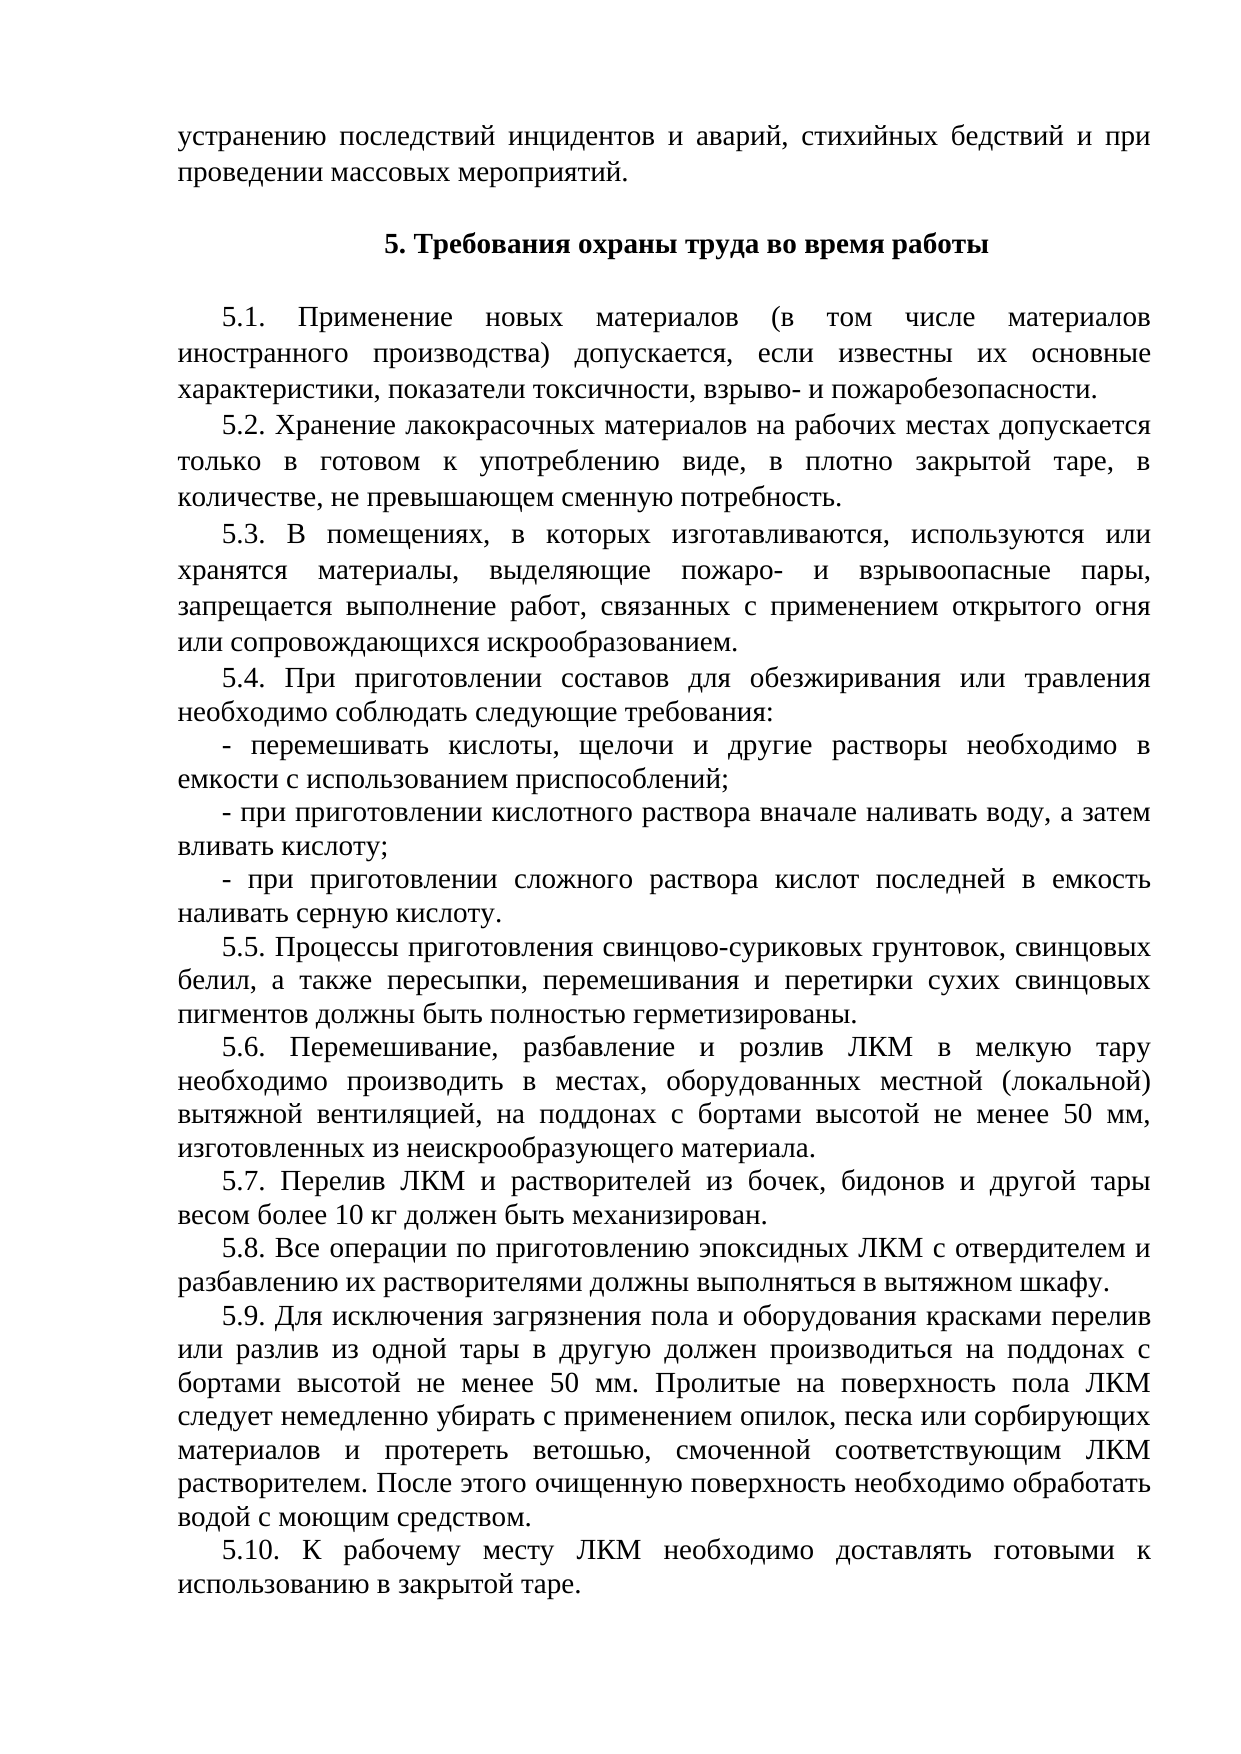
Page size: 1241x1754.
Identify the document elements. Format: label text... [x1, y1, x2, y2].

text 5.2. Хранение лакокрасочных материалов на рабочих местах допускается только в готовом к употреблению виде, в плотно закрытой таре, в количестве, не превышающем сменную потребность. [177, 407, 1152, 513]
text 5.8. Все операции по приготовлению эпоксидных ЛКМ с отвердителем и разбавлению их растворителями должны выполняться в вытяжном шкафу. [177, 1231, 1152, 1298]
text 5.6. Перемешивание, разбавление и розлив ЛКМ в мелкую тару необходимо производить в местах, оборудованных местной (локальной) вытяжной вентиляцией, на поддонах с бортами высотой не менее 50 мм, изготовленных из неискрообразующего материала. [177, 1029, 1152, 1163]
text 5.9. Для исключения загрязнения пола и оборудования красками перелив или разлив из одной тары в другую должен производиться на поддонах с бортами высотой не менее 50 мм. Пролитые на поверхность пола ЛКМ следует немедленно убирать с применением опилок, песка или сорбирующих материалов и протереть ветошью, смоченной соответствующим ЛКМ растворителем. После этого очищенную поверхность необходимо обработать водой с моющим средством. [177, 1298, 1152, 1532]
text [177, 118, 1152, 188]
text 5.10. К рабочему месту ЛКМ необходимо доставлять готовыми к использованию в закрытой таре. [177, 1532, 1152, 1599]
text 5.1. Применение новых материалов (в том числе материалов иностранного производства) допускается, если известны их основные характеристики, показатели токсичности, взрыво- и пожаробезопасности. [177, 299, 1152, 405]
text 5.3. В помещениях, в которых изготавливаются, используются или хранятся материалы, выделяющие пожаро- и взрывоопасные пары, запрещается выполнение работ, связанных с применением открытого огня или сопровождающихся искрообразованием. [177, 516, 1152, 658]
text - при приготовлении кислотного раствора вначале наливать воду, а затем вливать кислоту; [177, 794, 1152, 862]
text 5.4. При приготовлении составов для обезжиривания или травления необходимо соблюдать следующие требования: [177, 660, 1152, 727]
text 5.5. Процессы приготовления свинцово-суриковых грунтовок, свинцовых белил, а также пересыпки, перемешивания и перетирки сухих свинцовых пигментов должны быть полностью герметизированы. [177, 929, 1152, 1029]
text 5.7. Перелив ЛКМ и растворителей из бочек, бидонов и другой тары весом более 10 кг должен быть механизирован. [177, 1163, 1152, 1231]
text 5. Требования охраны труда во время работы [177, 227, 1152, 260]
text - перемешивать кислоты, щелочи и другие растворы необходимо в емкости с использованием приспособлений; [177, 727, 1152, 794]
text - при приготовлении сложного раствора кислот последней в емкость наливать серную кислоту. [177, 862, 1152, 929]
